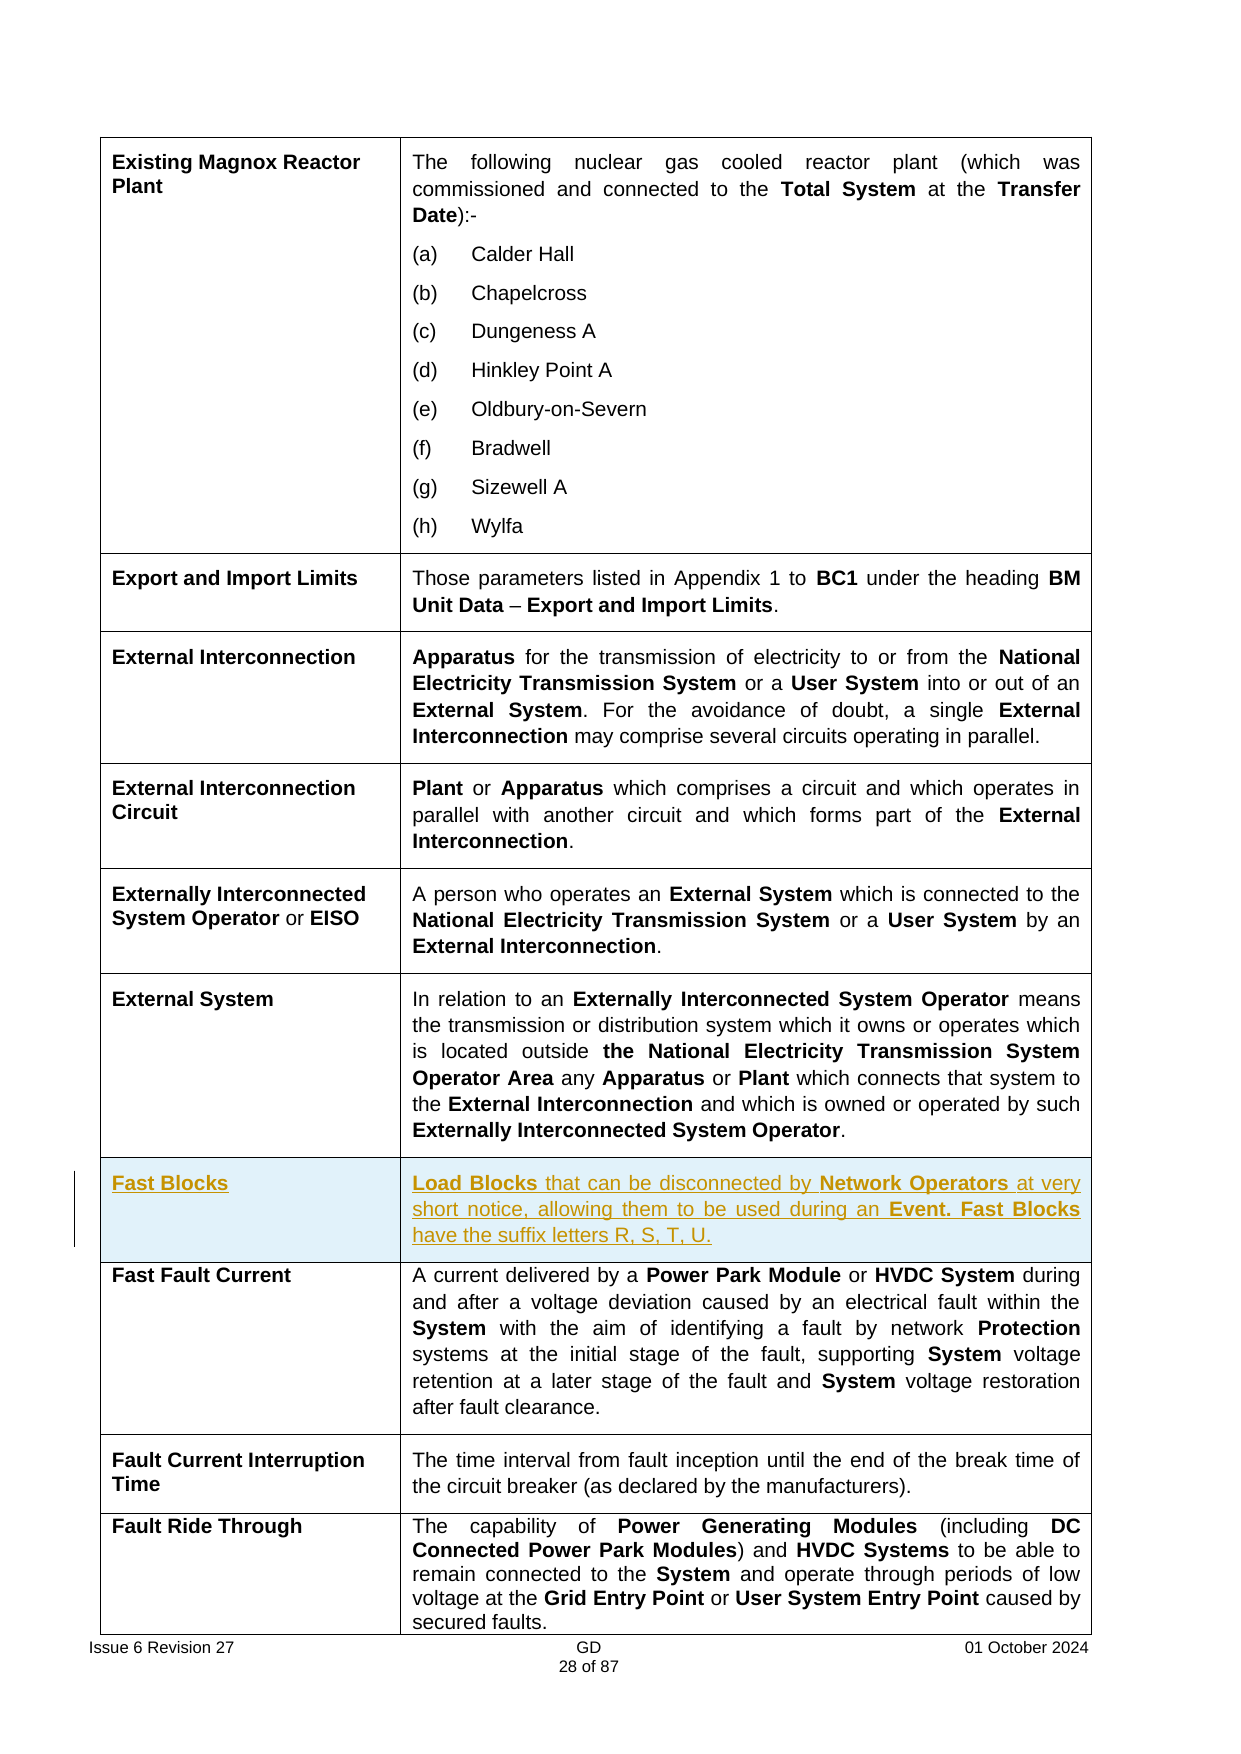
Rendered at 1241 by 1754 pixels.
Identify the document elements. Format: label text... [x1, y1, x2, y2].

table_cell Externally Interconnected System Operator or EISO [101, 869, 400, 973]
table_cell External Interconnection Circuit [101, 764, 400, 868]
table_cell Fast Fault Current [101, 1263, 400, 1434]
table_cell The time interval from fault inception until the end of the break time of the circuit breaker (as declared by the manufacturers). [401, 1435, 1091, 1513]
table_cell The following nuclear gas cooled reactor plant (which was commissioned and connected to the Total System at the Transfer Date):- (a) Calder Hall (b) Chapelcross (c) Dungeness A (d) Hinkley Point A (e) Oldbury-on-Severn (f) Bradwell (g) Sizewell A (h) Wylfa [401, 138, 1091, 552]
table_cell Plant or Apparatus which comprises a circuit and which operates in parallel with another circuit and which forms part of the External Interconnection. [401, 764, 1091, 868]
table_cell In relation to an Externally Interconnected System Operator means the transmission or distribution system which it owns or operates which is located outside the National Electricity Transmission System Operator Area any Apparatus or Plant which connects that system to the External Interconnection and which is owned or operated by such Externally Interconnected System Operator. [401, 974, 1091, 1157]
table_cell Export and Import Limits [101, 554, 400, 631]
table_cell Apparatus for the transmission of electricity to or from the National Electricity Transmission System or a User System into or out of an External System. For the avoidance of doubt, a single External Interconnection may comprise several circuits operating in parallel. [401, 632, 1091, 763]
table_cell Those parameters listed in Appendix 1 to BC1 under the heading BM Unit Data – Export and Import Limits. [401, 554, 1091, 631]
table_cell Fault Current Interruption Time [101, 1435, 400, 1513]
table_cell External Interconnection [101, 632, 400, 763]
table_cell The capability of Power Generating Modules (including DC Connected Power Park Modules) and HVDC Systems to be able to remain connected to the System and operate through periods of low voltage at the Grid Entry Point or User System Entry Point caused by secured faults. [401, 1514, 1091, 1633]
table_cell Fault Ride Through [101, 1514, 400, 1633]
table_cell A current delivered by a Power Park Module or HVDC System during and after a voltage deviation caused by an electrical fault within the System with the aim of identifying a fault by network Protection systems at the initial stage of the fault, supporting System voltage retention at a later stage of the fault and System voltage restoration after fault clearance. [401, 1263, 1091, 1434]
table_cell External System [101, 974, 400, 1157]
table_cell Existing Magnox Reactor Plant [101, 138, 400, 552]
table_cell A person who operates an External System which is connected to the National Electricity Transmission System or a User System by an External Interconnection. [401, 869, 1091, 973]
